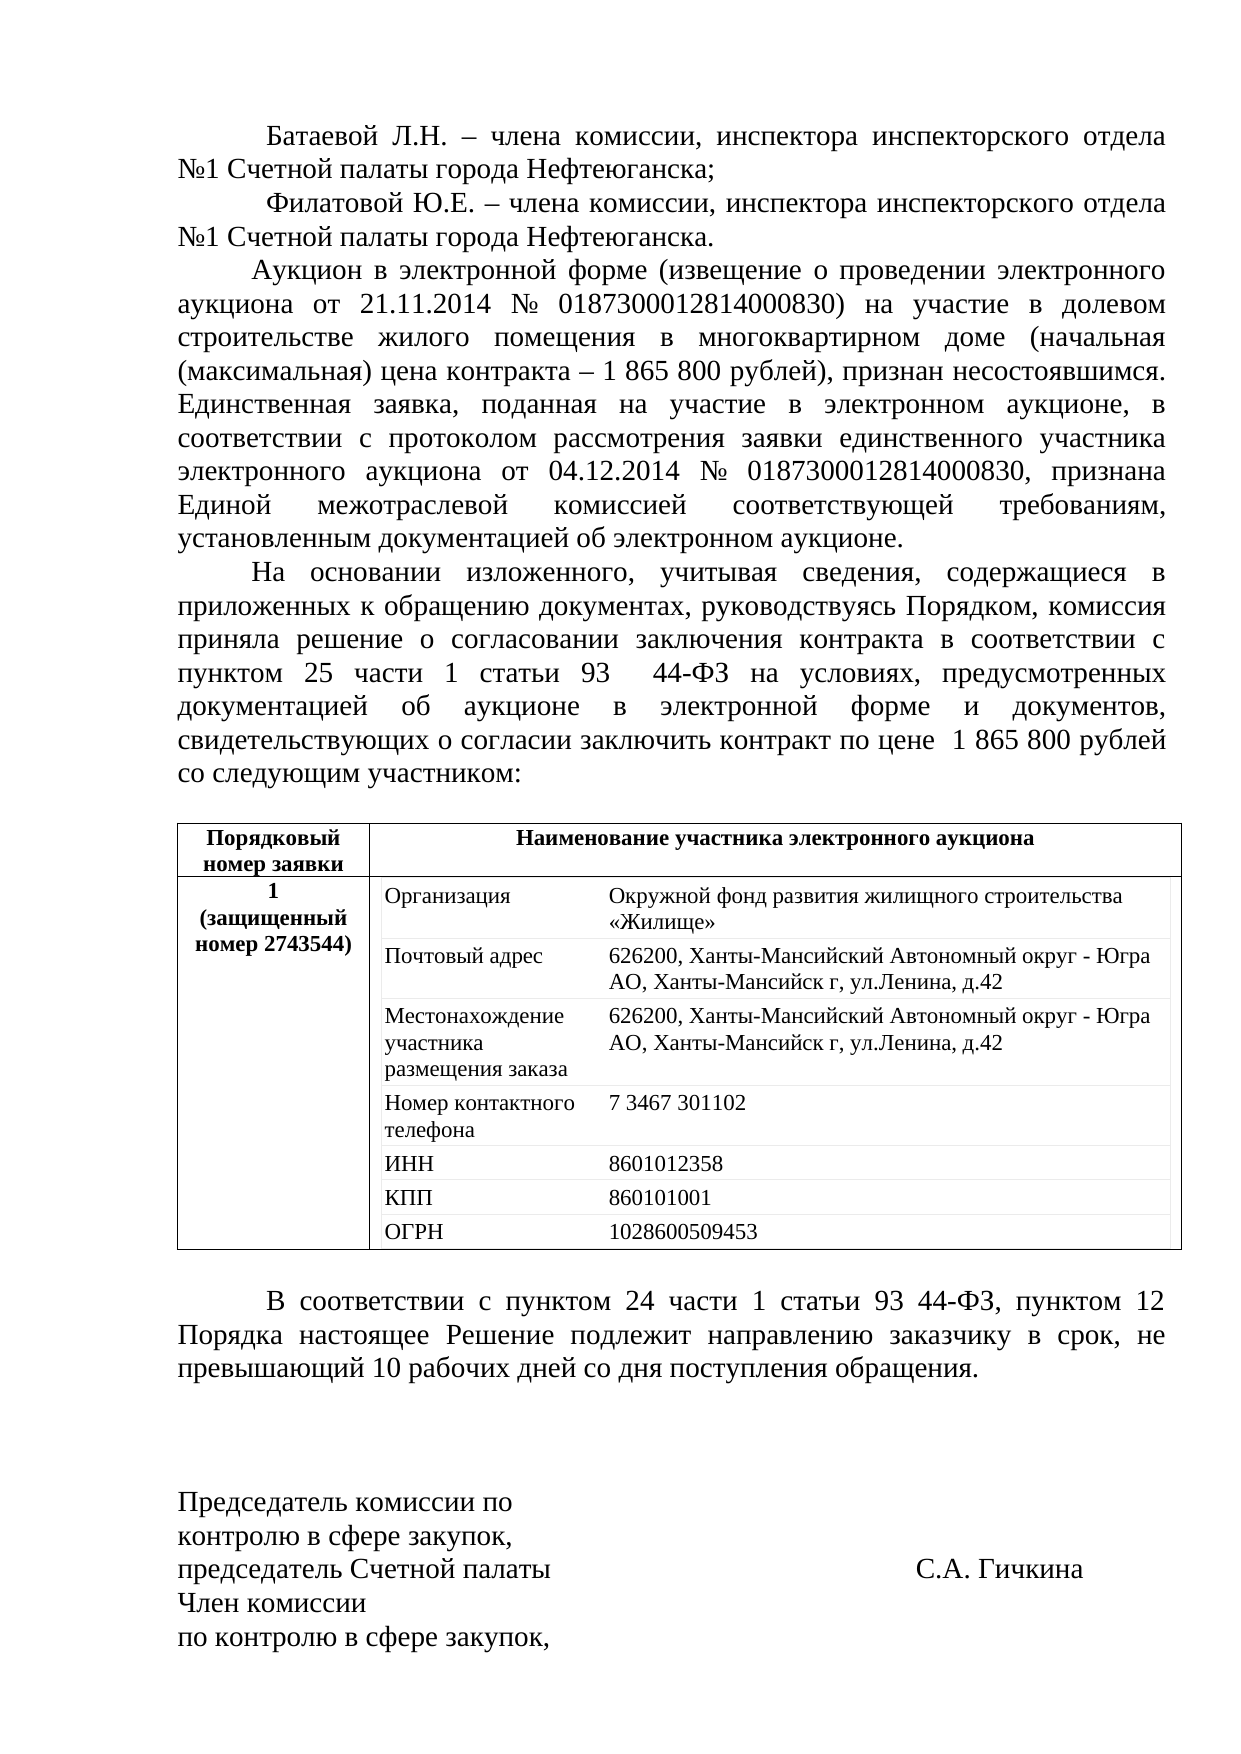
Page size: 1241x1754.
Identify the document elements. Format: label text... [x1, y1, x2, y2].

text В соответствии с пунктом 24 части 1 статьи 93 44-ФЗ, пунктом 12 Порядка настоящее Решение подлежит направлению заказчику в срок, не превышающий 10 рабочих дней со дня поступления обращения. [177, 1283, 1167, 1384]
table_cell [382, 939, 1170, 998]
table_header Порядковый номер заявки [178, 824, 369, 876]
text контролю в сфере закупок, [177, 1518, 1167, 1552]
table_header Наименование участника электронного аукциона [370, 824, 1181, 876]
text Аукцион в электронной форме (извещение о проведении электронного аукциона от 21.11.2014 № 0187300012814000830) на участие в долевом строительстве жилого помещения в многоквартирном доме (начальная (максимальная) цена контракта – 1 865 800 рублей), признан несостоявшимся. Единственная заявка, поданная на участие в электронном аукционе, в соответствии с протоколом рассмотрения заявки единственного участника электронного аукциона от 04.12.2014 № 0187300012814000830, признана Единой межотраслевой комиссией соответствующей требованиям, установленным документацией об электронном аукционе. [177, 252, 1167, 554]
table_cell 1 (защищенный номер 2743544) [178, 877, 369, 1249]
text председатель Счетной палаты С.А. Гичкина [177, 1552, 1167, 1585]
table_cell [382, 1146, 1170, 1179]
table_cell [1171, 877, 1181, 1249]
table_cell [382, 999, 1170, 1085]
text Филатовой Ю.Е. – члена комиссии, инспектора инспекторского отдела №1 Счетной палаты города Нефтеюганска. [177, 185, 1167, 252]
table_cell [382, 1086, 1170, 1145]
table_cell [382, 1180, 1170, 1214]
text На основании изложенного, учитывая сведения, содержащиеся в приложенных к обращению документах, руководствуясь Порядком, комиссия приняла решение о согласовании заключения контракта в соответствии с пунктом 25 части 1 статьи 93 44-ФЗ на условиях, предусмотренных документацией об аукционе в электронной форме и документов, свидетельствующих о согласии заключить контракт по цене 1 865 800 рублей со следующим участником: [177, 554, 1167, 789]
text Батаевой Л.Н. – члена комиссии, инспектора инспекторского отдела №1 Счетной палаты города Нефтеюганска; [177, 118, 1167, 185]
table_cell [370, 877, 381, 1249]
text Председатель комиссии по [177, 1484, 1167, 1518]
table_cell [382, 1215, 1170, 1248]
table_cell [382, 878, 1170, 938]
text Член комиссии по контролю в сфере закупок, [177, 1585, 1167, 1652]
